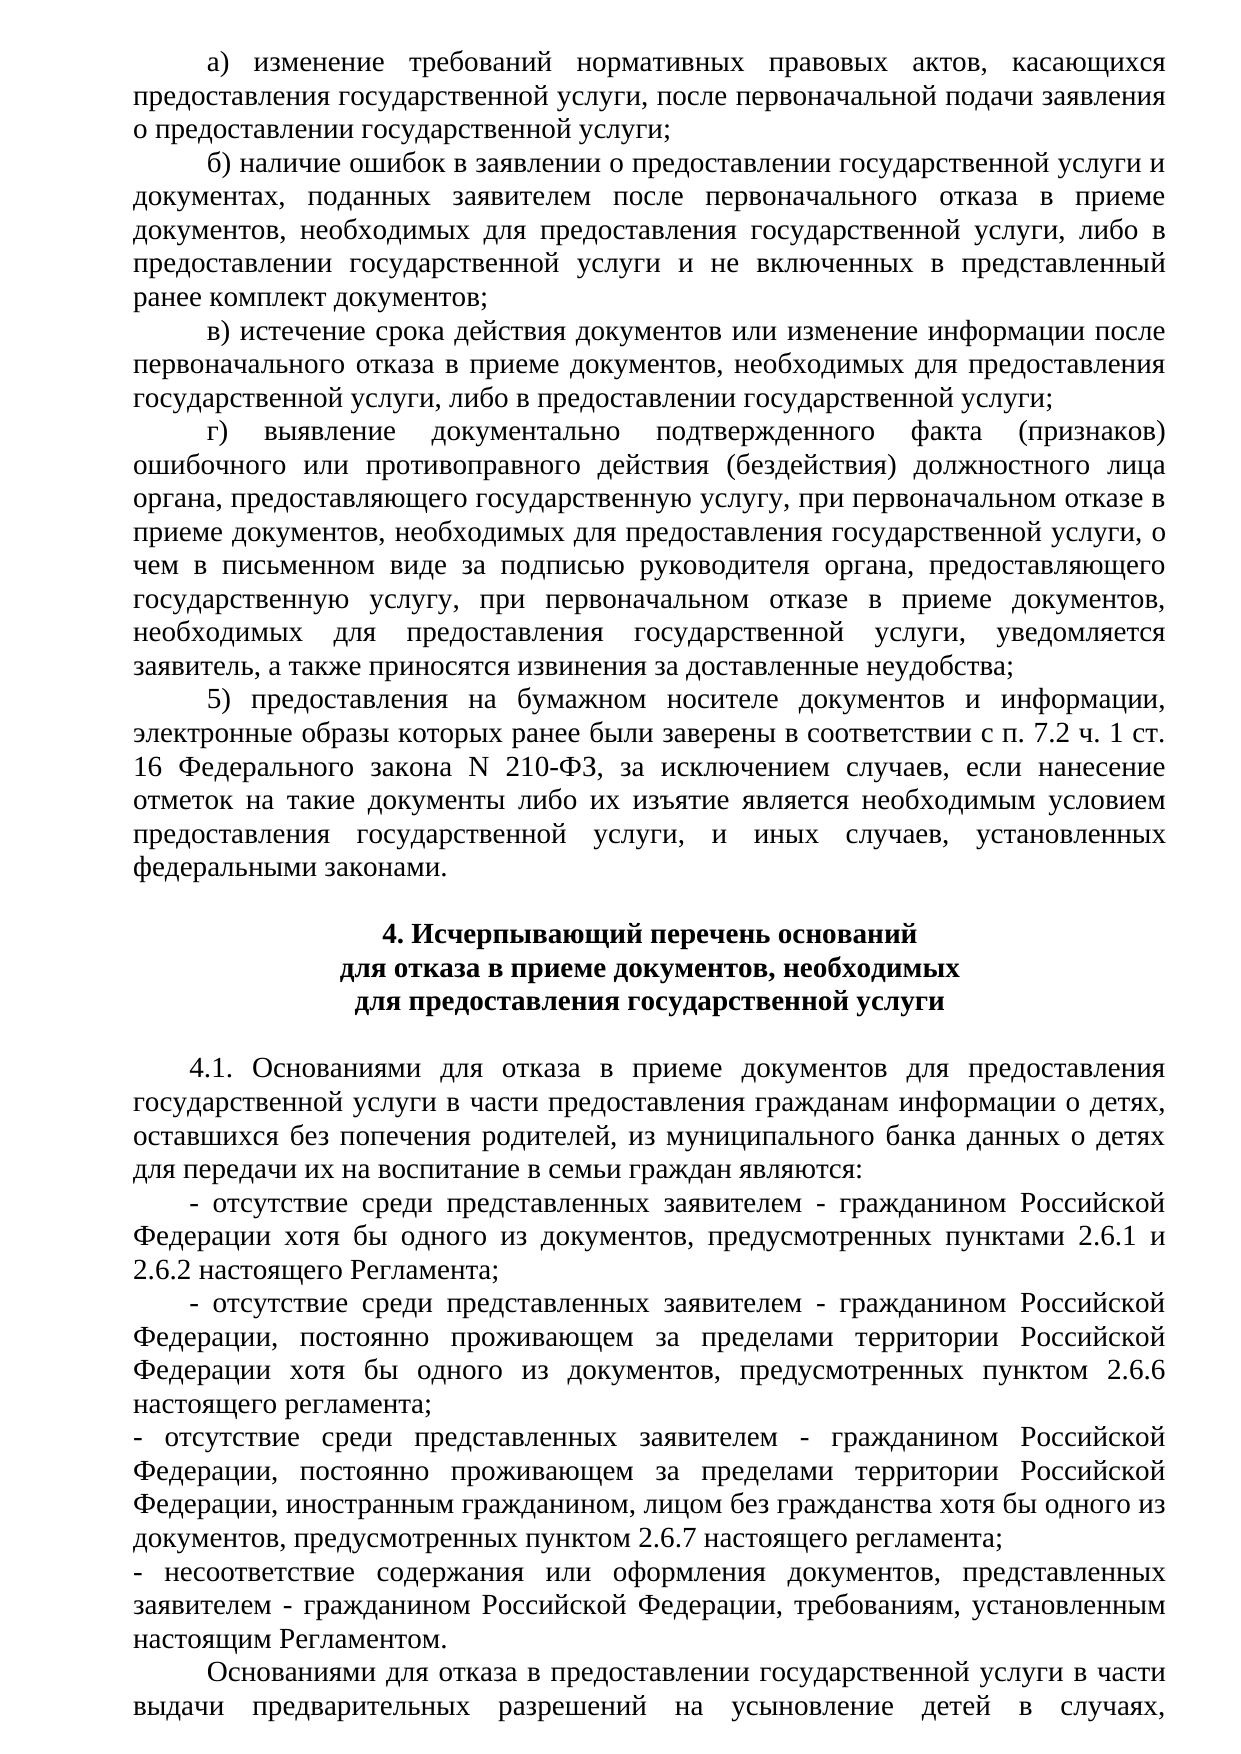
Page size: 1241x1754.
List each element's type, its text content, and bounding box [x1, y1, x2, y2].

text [133, 1654, 1167, 1721]
text б) наличие ошибок в заявлении о предоставлении государственной услуги и документах, поданных заявителем после первоначального отказа в приеме документов, необходимых для предоставления государственной услуги, либо в предоставлении государственной услуги и не включенных в представленный ранее комплект документов; [133, 145, 1167, 313]
text - отсутствие среди представленных заявителем - гражданином Российской Федерации, постоянно проживающем за пределами территории Российской Федерации хотя бы одного из документов, предусмотренных пунктом 2.6.6 настоящего регламента; [133, 1285, 1167, 1419]
text г) выявление документально подтвержденного факта (признаков) ошибочного или противоправного действия (бездействия) должностного лица органа, предоставляющего государственную услугу, при первоначальном отказе в приеме документов, необходимых для предоставления государственной услуги, о чем в письменном виде за подписью руководителя органа, предоставляющего государственную услугу, при первоначальном отказе в приеме документов, необходимых для предоставления государственной услуги, уведомляется заявитель, а также приносятся извинения за доставленные неудобства; [133, 413, 1167, 682]
text а) изменение требований нормативных правовых актов, касающихся предоставления государственной услуги, после первоначальной подачи заявления о предоставлении государственной услуги; [133, 44, 1167, 145]
text - отсутствие среди представленных заявителем - гражданином Российской Федерации хотя бы одного из документов, предусмотренных пунктами 2.6.1 и 2.6.2 настоящего Регламента; [133, 1185, 1167, 1285]
title для предоставления государственной услуги [133, 983, 1167, 1017]
text 4.1. Основаниями для отказа в приеме документов для предоставления государственной услуги в части предоставления гражданам информации о детях, оставшихся без попечения родителей, из муниципального банка данных о детях для передачи их на воспитание в семьи граждан являются: [133, 1051, 1167, 1185]
title для отказа в приеме документов, необходимых [133, 950, 1167, 983]
text 5) предоставления на бумажном носителе документов и информации, электронные образы которых ранее были заверены в соответствии с п. 7.2 ч. 1 ст. 16 Федерального закона N 210-ФЗ, за исключением случаев, если нанесение отметок на такие документы либо их изъятие является необходимым условием предоставления государственной услуги, и иных случаев, установленных федеральными законами. [133, 682, 1167, 883]
text - несоответствие содержания или оформления документов, представленных заявителем - гражданином Российской Федерации, требованиям, установленным настоящим Регламентом. [133, 1554, 1167, 1654]
text - отсутствие среди представленных заявителем - гражданином Российской Федерации, постоянно проживающем за пределами территории Российской Федерации, иностранным гражданином, лицом без гражданства хотя бы одного из документов, предусмотренных пунктом 2.6.7 настоящего регламента; [133, 1419, 1167, 1554]
text в) истечение срока действия документов или изменение информации после первоначального отказа в приеме документов, необходимых для предоставления государственной услуги, либо в предоставлении государственной услуги; [133, 313, 1167, 413]
title 4. Исчерпывающий перечень оснований [133, 916, 1167, 950]
